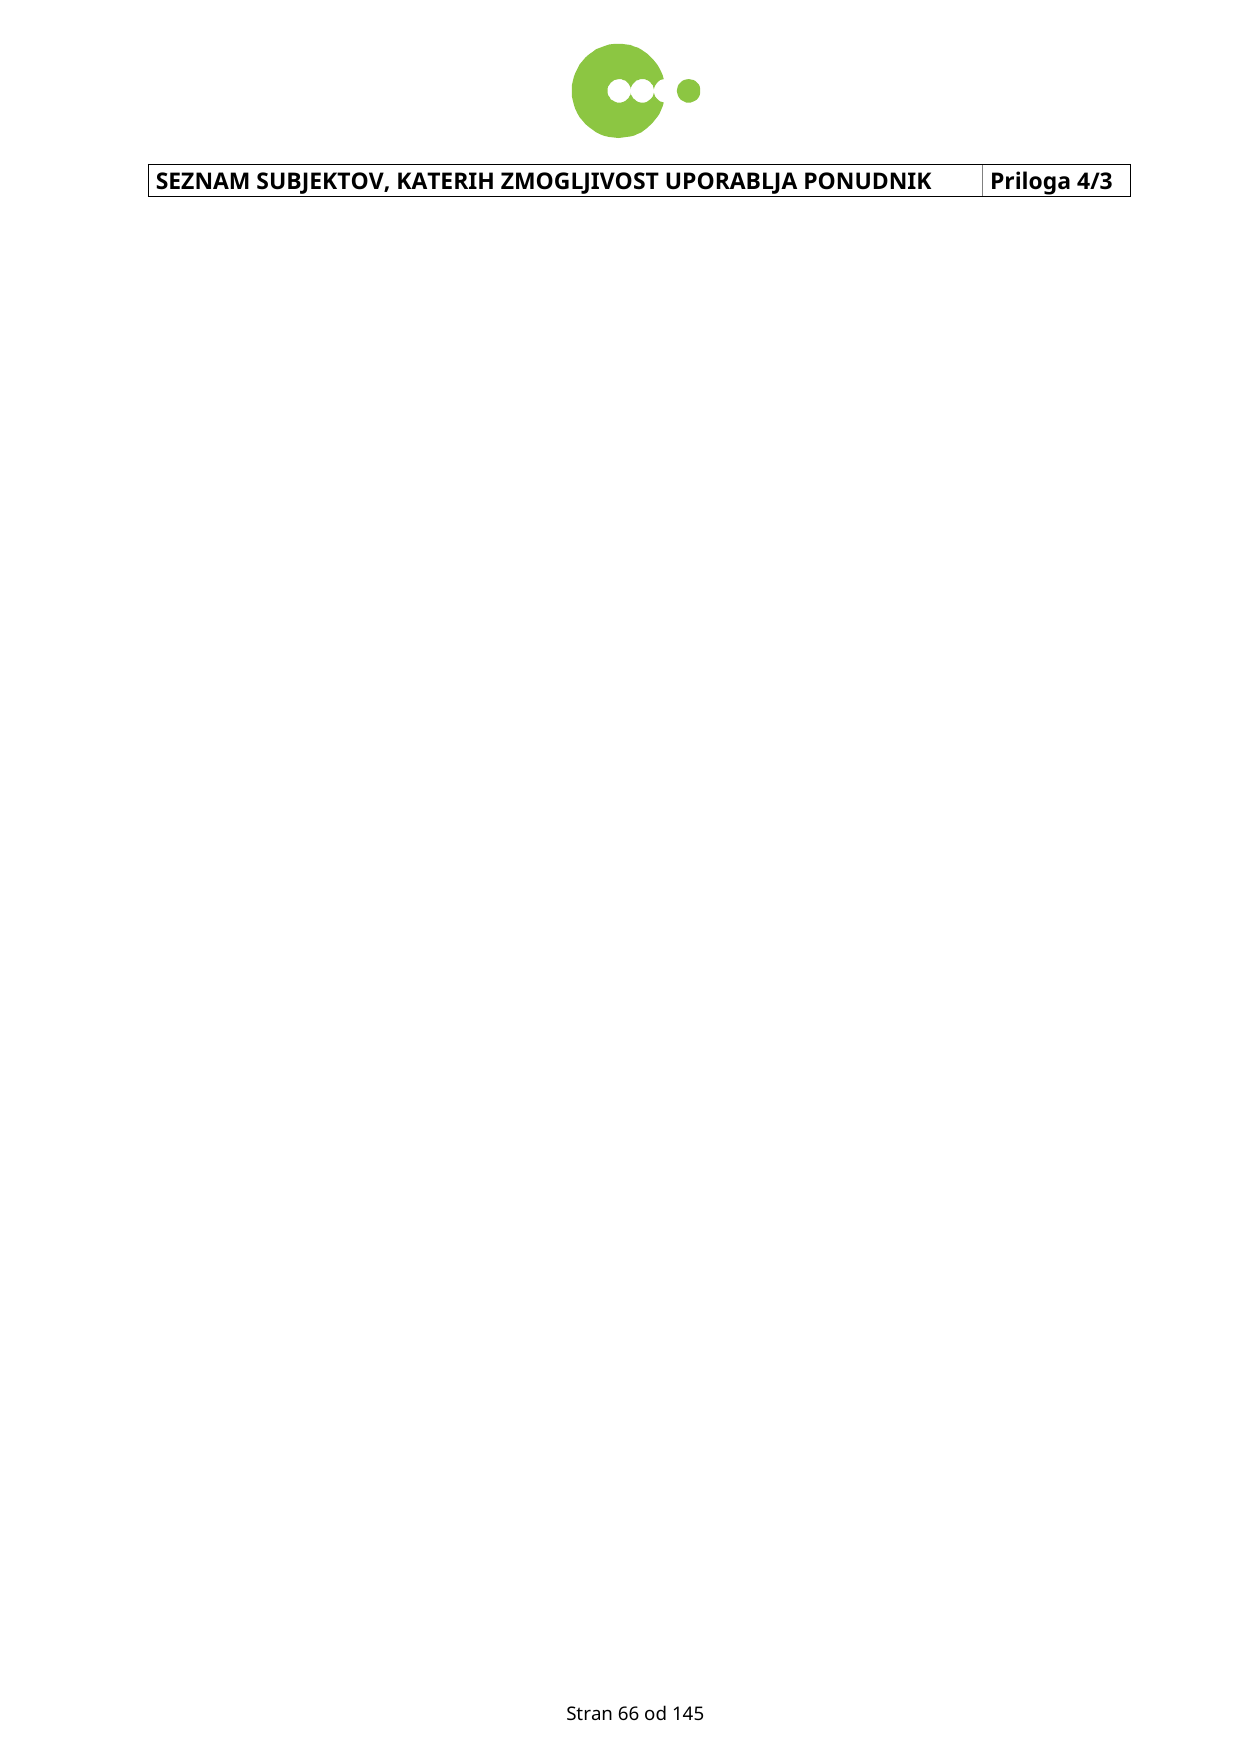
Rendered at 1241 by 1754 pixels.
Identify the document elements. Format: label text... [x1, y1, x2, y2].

table_header SEZNAM SUBJEKTOV, KATERIH ZMOGLJIVOST UPORABLJA PONUDNIK [149, 165, 982, 196]
table_header Priloga 4/3 [983, 165, 1130, 196]
